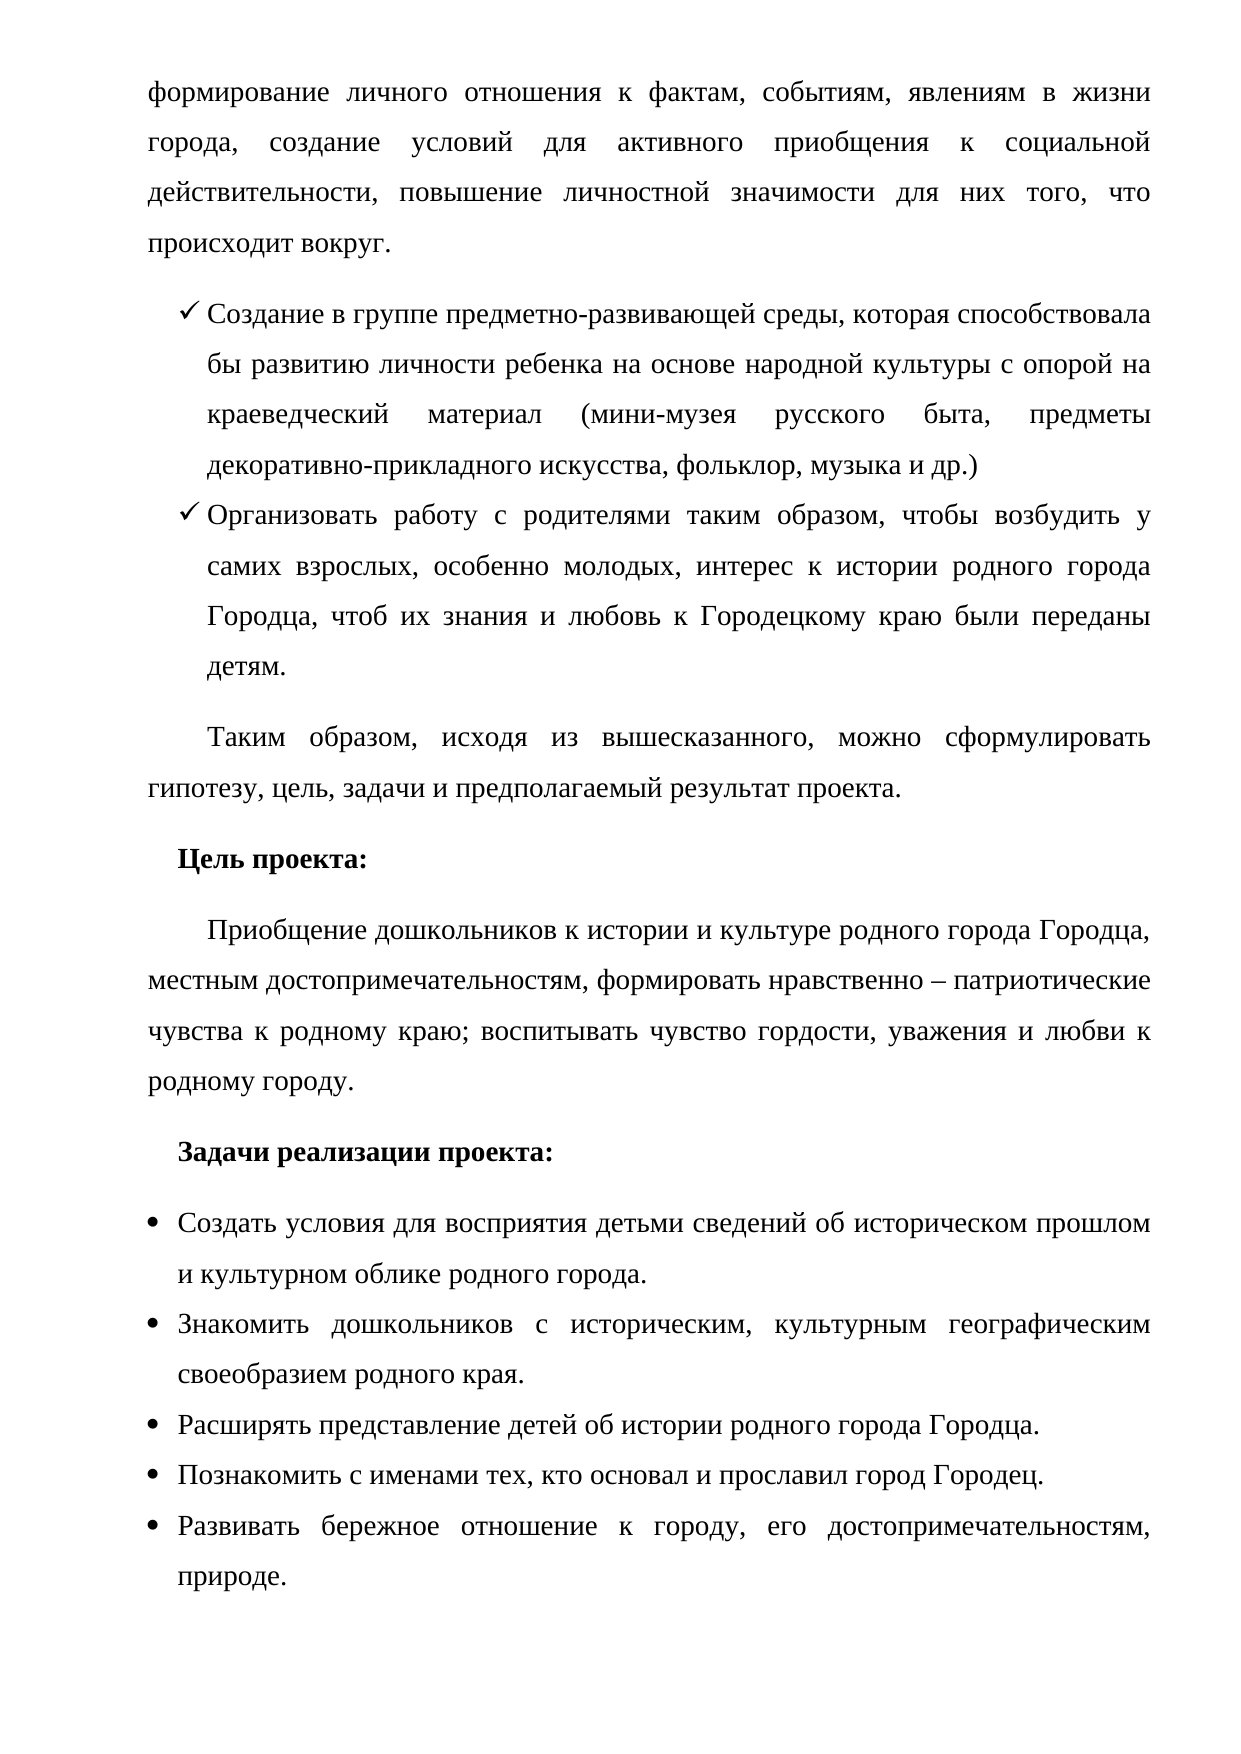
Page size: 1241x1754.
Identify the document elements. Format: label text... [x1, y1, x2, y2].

text Задачи реализации проекта: [177, 1134, 1152, 1168]
list Организовать работу с родителями таким образом, чтобы возбудить у самих взрослых, особенно молодых, интерес к истории родного города Городца, чтоб их знания и любовь к Городецкому краю были переданы детям. [177, 497, 1152, 682]
list Создание в группе предметно-развивающей среды, которая способствовала бы развитию личности ребенка на основе народной культуры с опорой на краеведческий материал (мини-музея русского быта, предметы декоративно-прикладного искусства, фольклор, музыка и др.) [177, 296, 1152, 481]
text Цель проекта: [177, 841, 1152, 874]
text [148, 74, 1152, 258]
list Знакомить дошкольников с историческим, культурным географическим своеобразием родного края. [148, 1306, 1152, 1390]
list Создать условия для восприятия детьми сведений об историческом прошлом и культурном облике родного города. [148, 1205, 1152, 1289]
text Таким образом, исходя из вышесказанного, можно сформулировать гипотезу, цель, задачи и предполагаемый результат проекта. [148, 719, 1152, 803]
text Приобщение дошкольников к истории и культуре родного города Городца, местным достопримечательностям, формировать нравственно – патриотические чувства к родному краю; воспитывать чувство гордости, уважения и любви к родному городу. [148, 912, 1152, 1097]
list Развивать бережное отношение к городу, его достопримечательностям, природе. [148, 1508, 1152, 1592]
list Познакомить с именами тех, кто основал и прославил город Городец. [148, 1457, 1152, 1491]
list Расширять представление детей об истории родного города Городца. [148, 1407, 1152, 1440]
